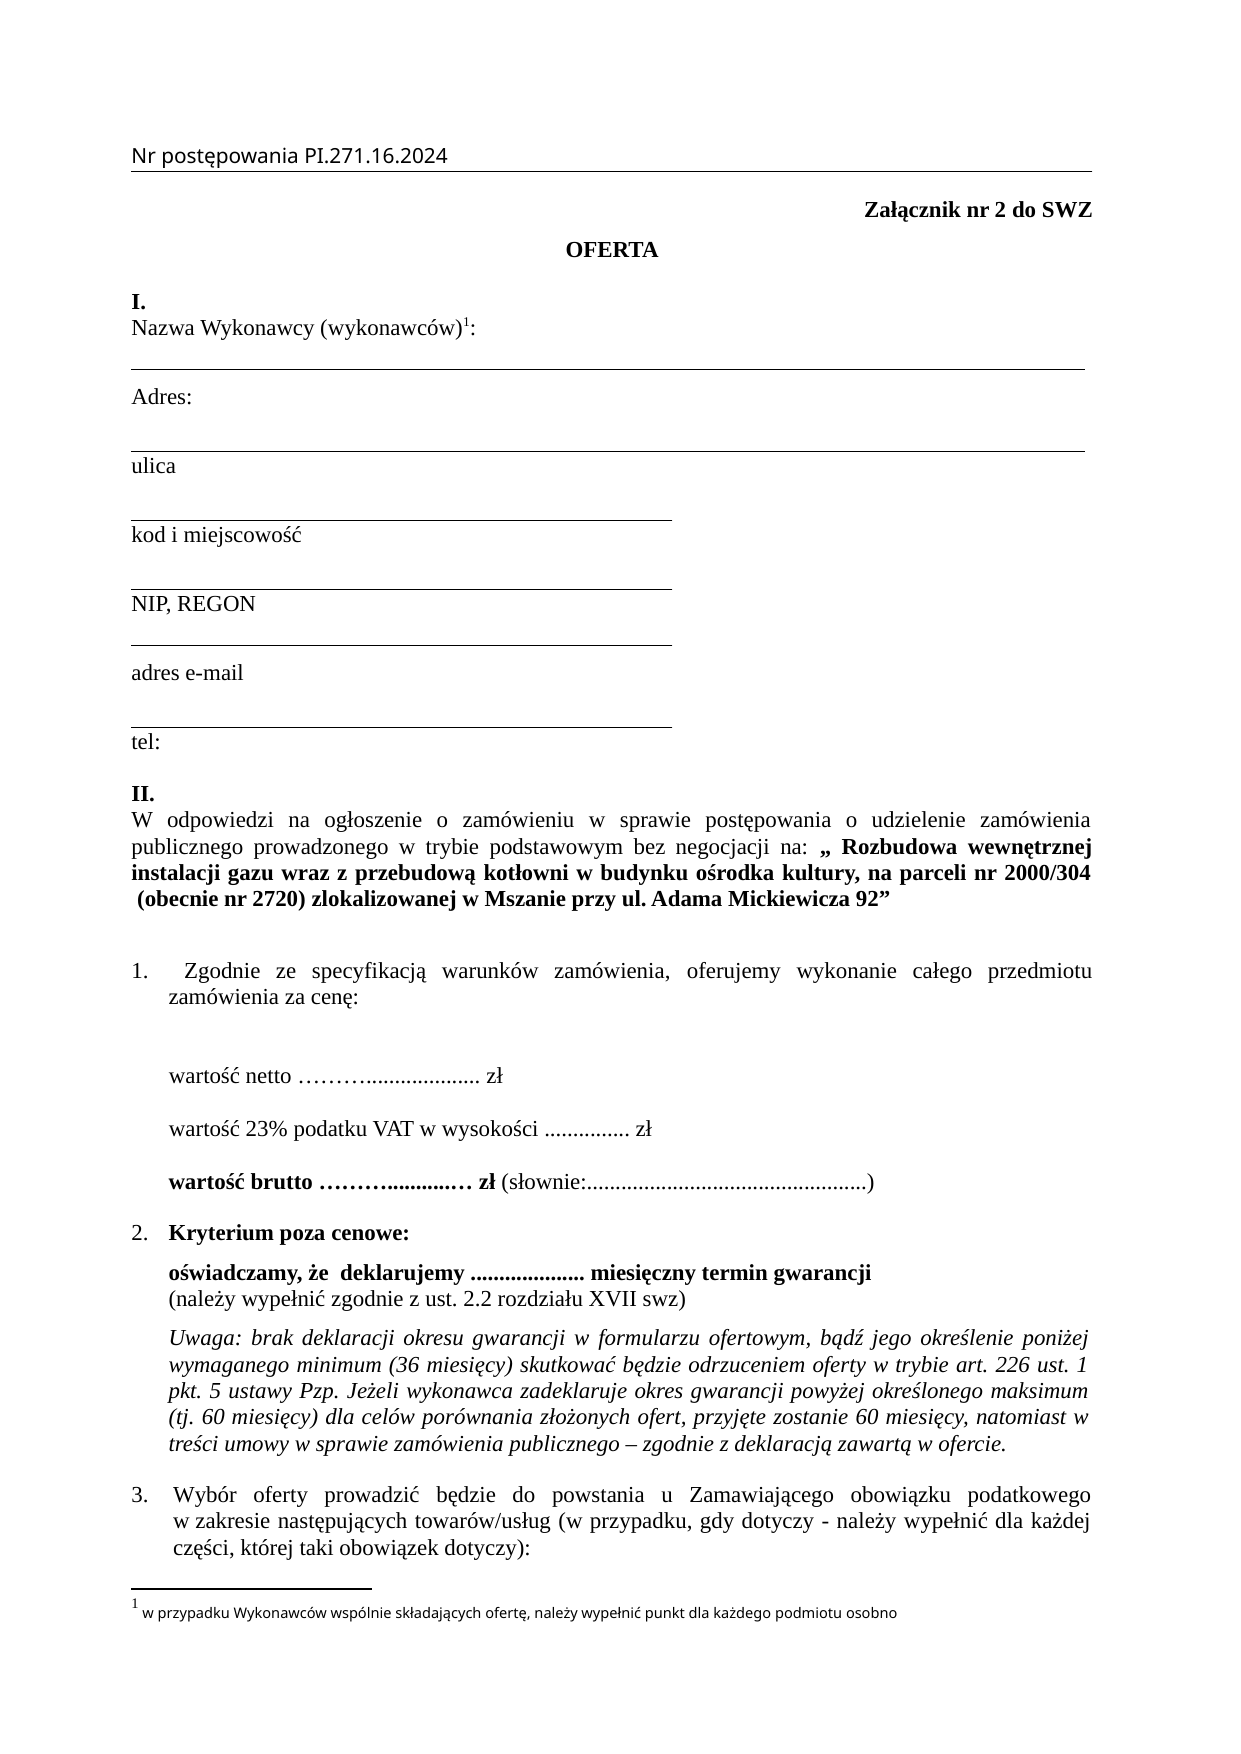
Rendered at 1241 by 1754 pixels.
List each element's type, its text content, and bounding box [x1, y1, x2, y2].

text wartość brutto ………...........… zł (słownie:.................................................) [168, 1168, 1092, 1194]
list Zgodnie ze specyfikacją warunków zamówienia, oferujemy wykonanie całego przedmiotu zamówienia za cenę: [131, 957, 1092, 1009]
subtitle II. [131, 780, 1092, 806]
title OFERTA [131, 236, 1092, 262]
text wartość netto ……….................... zł [169, 1062, 1092, 1089]
text NIP, REGON [131, 590, 672, 616]
text Uwaga: brak deklaracji okresu gwarancji w formularzu ofertowym, bądź jego określenie poniżej wymaganego minimum (36 miesięcy) skutkować będzie odrzuceniem oferty w trybie art. 226 ust. 1 pkt. 5 ustawy Pzp. Jeżeli wykonawca zadeklaruje okres gwarancji powyżej określonego maksimum (tj. 60 miesięcy) dla celów porównania złożonych ofert, przyjęte zostanie 60 miesięcy, natomiast w treści umowy w sprawie zamówienia publicznego – zgodnie z deklaracją zawartą w ofercie. [168, 1324, 1092, 1456]
text adres e-mail [131, 659, 1092, 685]
subtitle I. [131, 288, 1092, 314]
text W odpowiedzi na ogłoszenie o zamówieniu w sprawie postępowania o udzielenie zamówienia publicznego prowadzonego w trybie podstawowym bez negocjacji na: „ Rozbudowa wewnętrznej instalacji gazu wraz z przebudową kotłowni w budynku ośrodka kultury, na parceli nr 2000/304 (obecnie nr 2720) zlokalizowanej w Mszanie przy ul. Adama Mickiewicza 92” [131, 806, 1092, 912]
text (należy wypełnić zgodnie z ust. 2.2 rozdziału XVII swz) [168, 1285, 1092, 1311]
list Wybór oferty prowadzić będzie do powstania u Zamawiającego obowiązku podatkowego w zakresie następujących towarów/usług (w przypadku, gdy dotyczy - należy wypełnić dla każdej części, której taki obowiązek dotyczy): [131, 1481, 1092, 1560]
text Nazwa Wykonawcy (wykonawców): [131, 314, 1092, 341]
text kod i miejscowość [131, 521, 1092, 547]
text tel: [131, 728, 1092, 754]
list Kryterium poza cenowe: [131, 1219, 1092, 1245]
text oświadczamy, że deklarujemy .................... miesięczny termin gwarancji [168, 1258, 1092, 1285]
text Załącznik nr 2 do SWZ [131, 196, 1092, 223]
text wartość 23% podatku VAT w wysokości ............... zł [169, 1115, 1092, 1141]
text ulica [131, 452, 1092, 478]
text Adres: [131, 383, 1092, 409]
